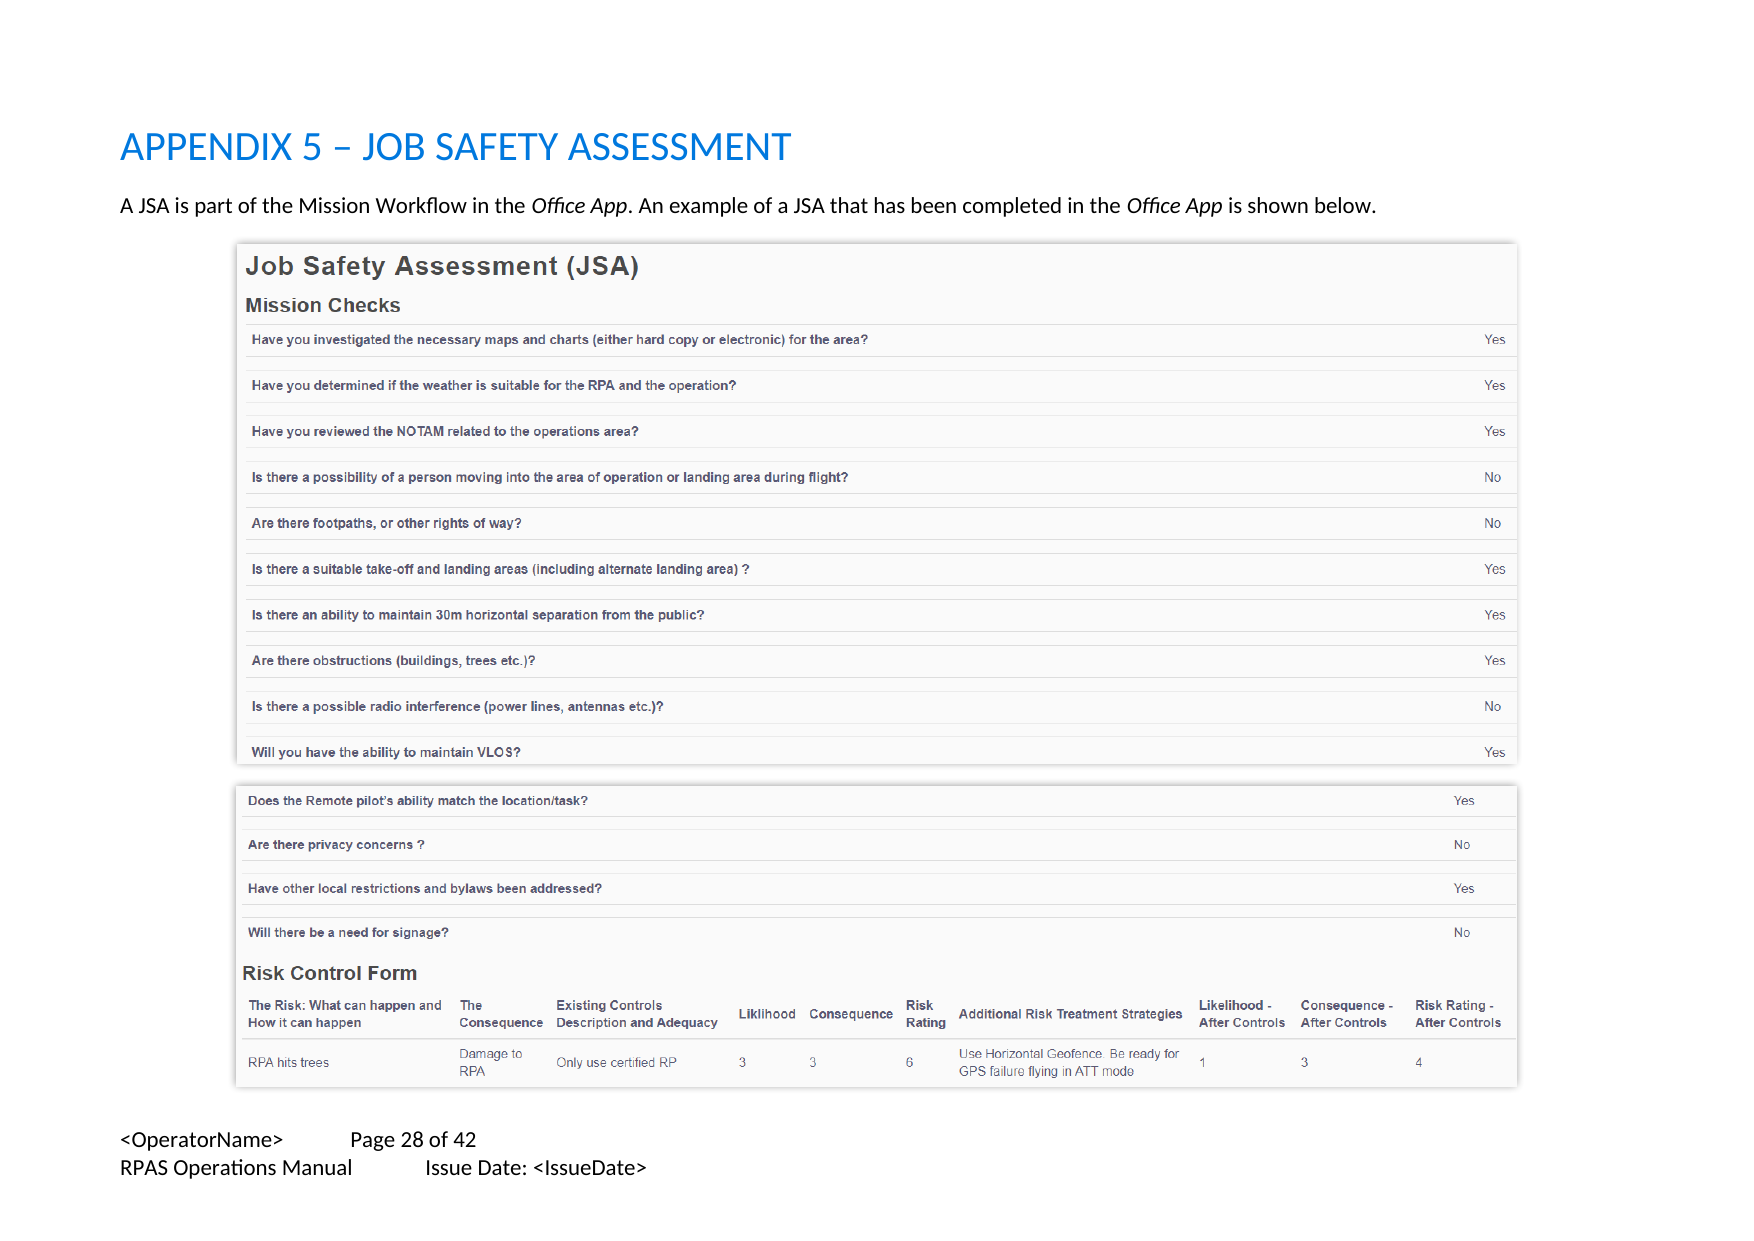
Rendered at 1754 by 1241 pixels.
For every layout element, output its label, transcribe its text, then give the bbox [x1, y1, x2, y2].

picture [236, 786, 1517, 1087]
text A JSA is part of the Mission Workflow in the Office App. An example of a JSA that has been completed in the Office App is shown below. [120, 191, 1634, 219]
picture [237, 244, 1517, 764]
text APPENDIX 5 – JOB SAFETY ASSESSMENT [120, 120, 1634, 171]
